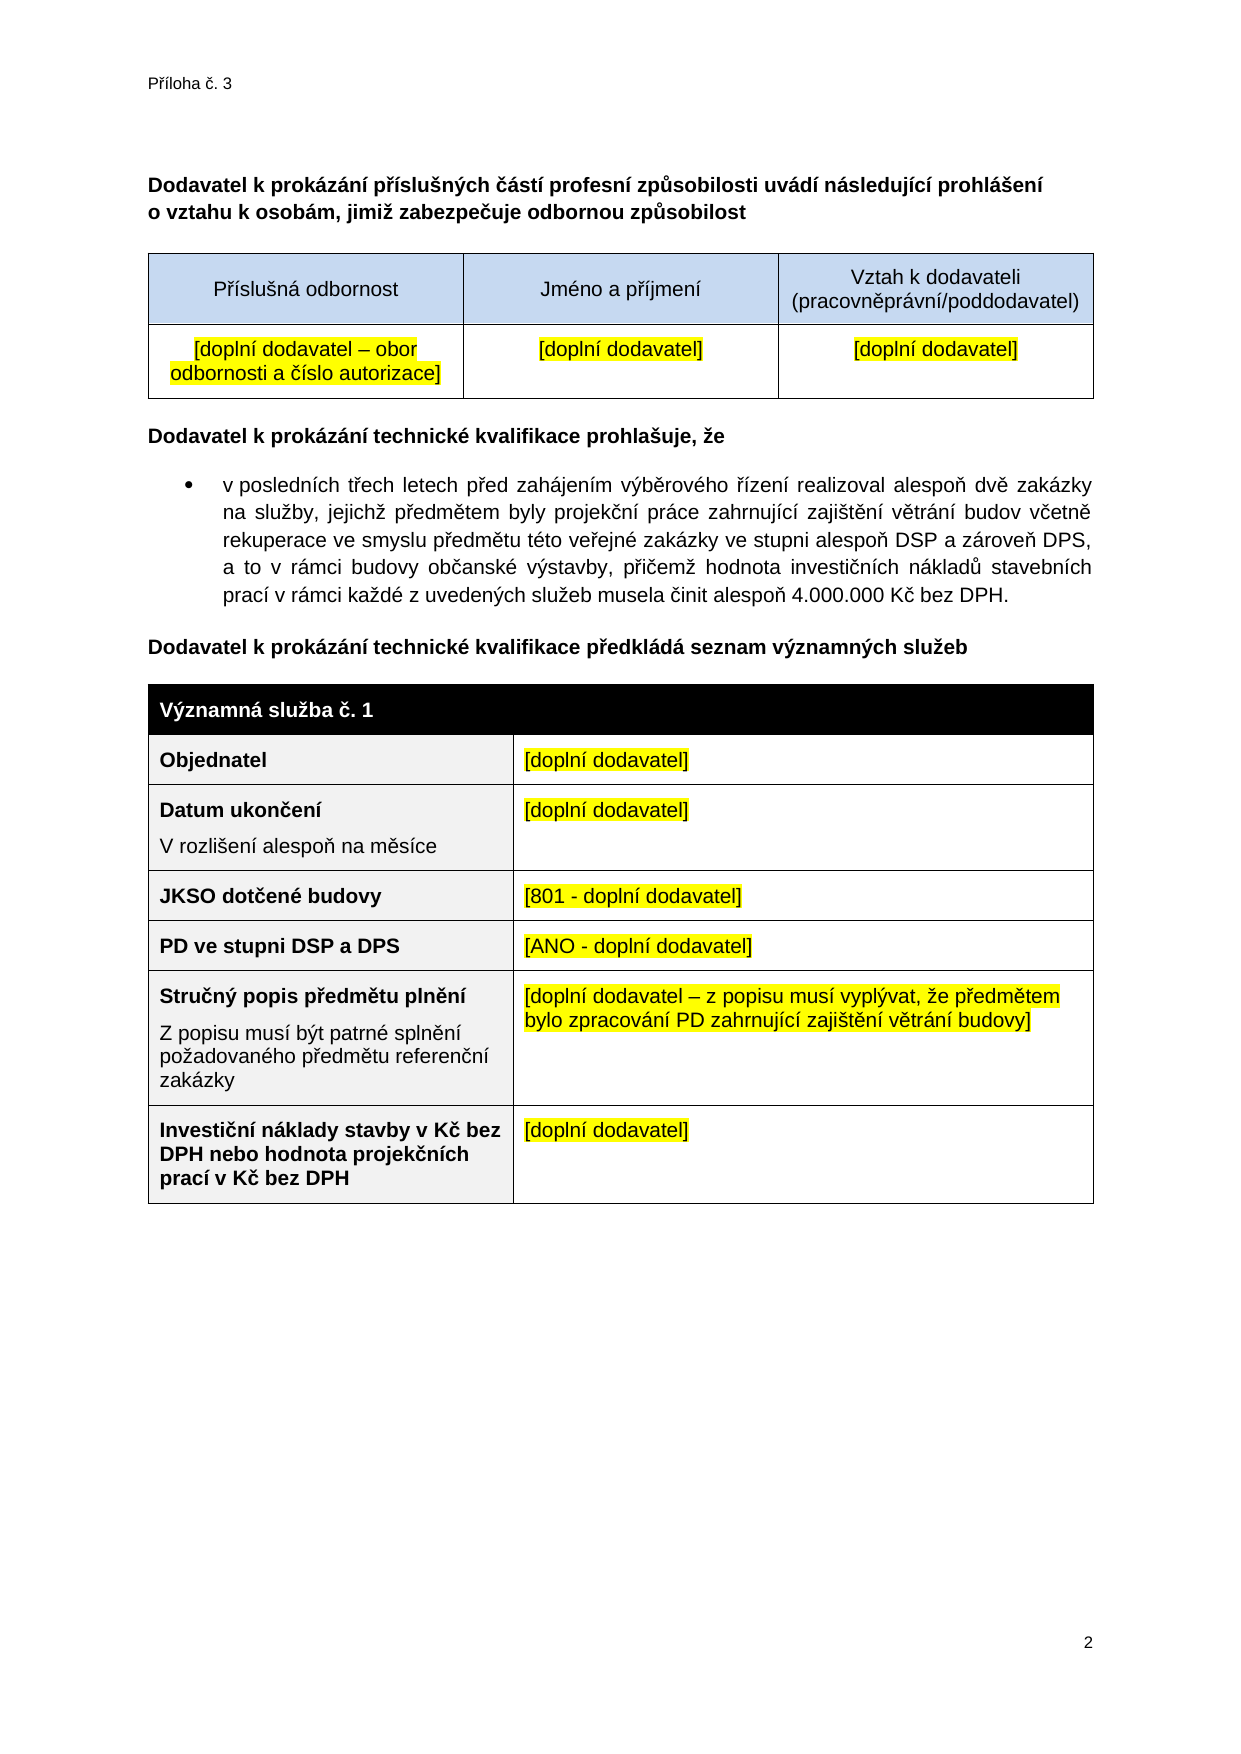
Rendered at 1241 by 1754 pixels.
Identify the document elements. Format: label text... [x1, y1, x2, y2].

table_cell [ANO - doplní dodavatel] [514, 921, 1093, 970]
table_cell Objednatel [149, 735, 513, 784]
text Dodavatel k prokázání příslušných částí profesní způsobilosti uvádí následující prohlášení o vztahu k osobám, jimiž zabezpečuje odbornou způsobilost [148, 173, 1093, 224]
table_cell [doplní dodavatel – z popisu musí vyplývat, že předmětem bylo zpracování PD zahrnující zajištění větrání budovy] [514, 971, 1093, 1105]
table_header Významná služba č. 1 [149, 685, 1093, 734]
table_header Vztah k dodavateli (pracovněprávní/poddodavatel) [779, 254, 1093, 323]
table_cell Datum ukončení V rozlišení alespoň na měsíce [149, 785, 513, 870]
list v posledních třech letech před zahájením výběrového řízení realizoval alespoň dvě zakázky na služby, jejichž předmětem byly projekční práce zahrnující zajištění větrání budov včetně rekuperace ve smyslu předmětu této veřejné zakázky ve stupni alespoň DSP a zároveň DPS, a to v rámci budovy občanské výstavby, přičemž hodnota investičních nákladů stavebních prací v rámci každé z uvedených služeb musela činit alespoň 4.000.000 Kč bez DPH. [185, 472, 1093, 606]
table_cell [801 - doplní dodavatel] [514, 871, 1093, 920]
table_cell [doplní dodavatel] [514, 785, 1093, 870]
table_cell Stručný popis předmětu plnění Z popisu musí být patrné splnění požadovaného předmětu referenční zakázky [149, 971, 513, 1105]
table_cell [doplní dodavatel] [514, 735, 1093, 784]
table_cell [doplní dodavatel] [464, 325, 778, 397]
table_cell Investiční náklady stavby v Kč bez DPH nebo hodnota projekčních prací v Kč bez DPH [149, 1106, 513, 1203]
table_cell [doplní dodavatel – obor odbornosti a číslo autorizace] [149, 325, 463, 397]
table_header Jméno a příjmení [464, 254, 778, 323]
text Dodavatel k prokázání technické kvalifikace prohlašuje, že [148, 423, 1093, 447]
table_cell [doplní dodavatel] [779, 325, 1093, 397]
table_cell PD ve stupni DSP a DPS [149, 921, 513, 970]
table_header Příslušná odbornost [149, 254, 463, 323]
text Dodavatel k prokázání technické kvalifikace předkládá seznam významných služeb [148, 635, 1093, 659]
table_cell JKSO dotčené budovy [149, 871, 513, 920]
table_cell [doplní dodavatel] [514, 1106, 1093, 1203]
